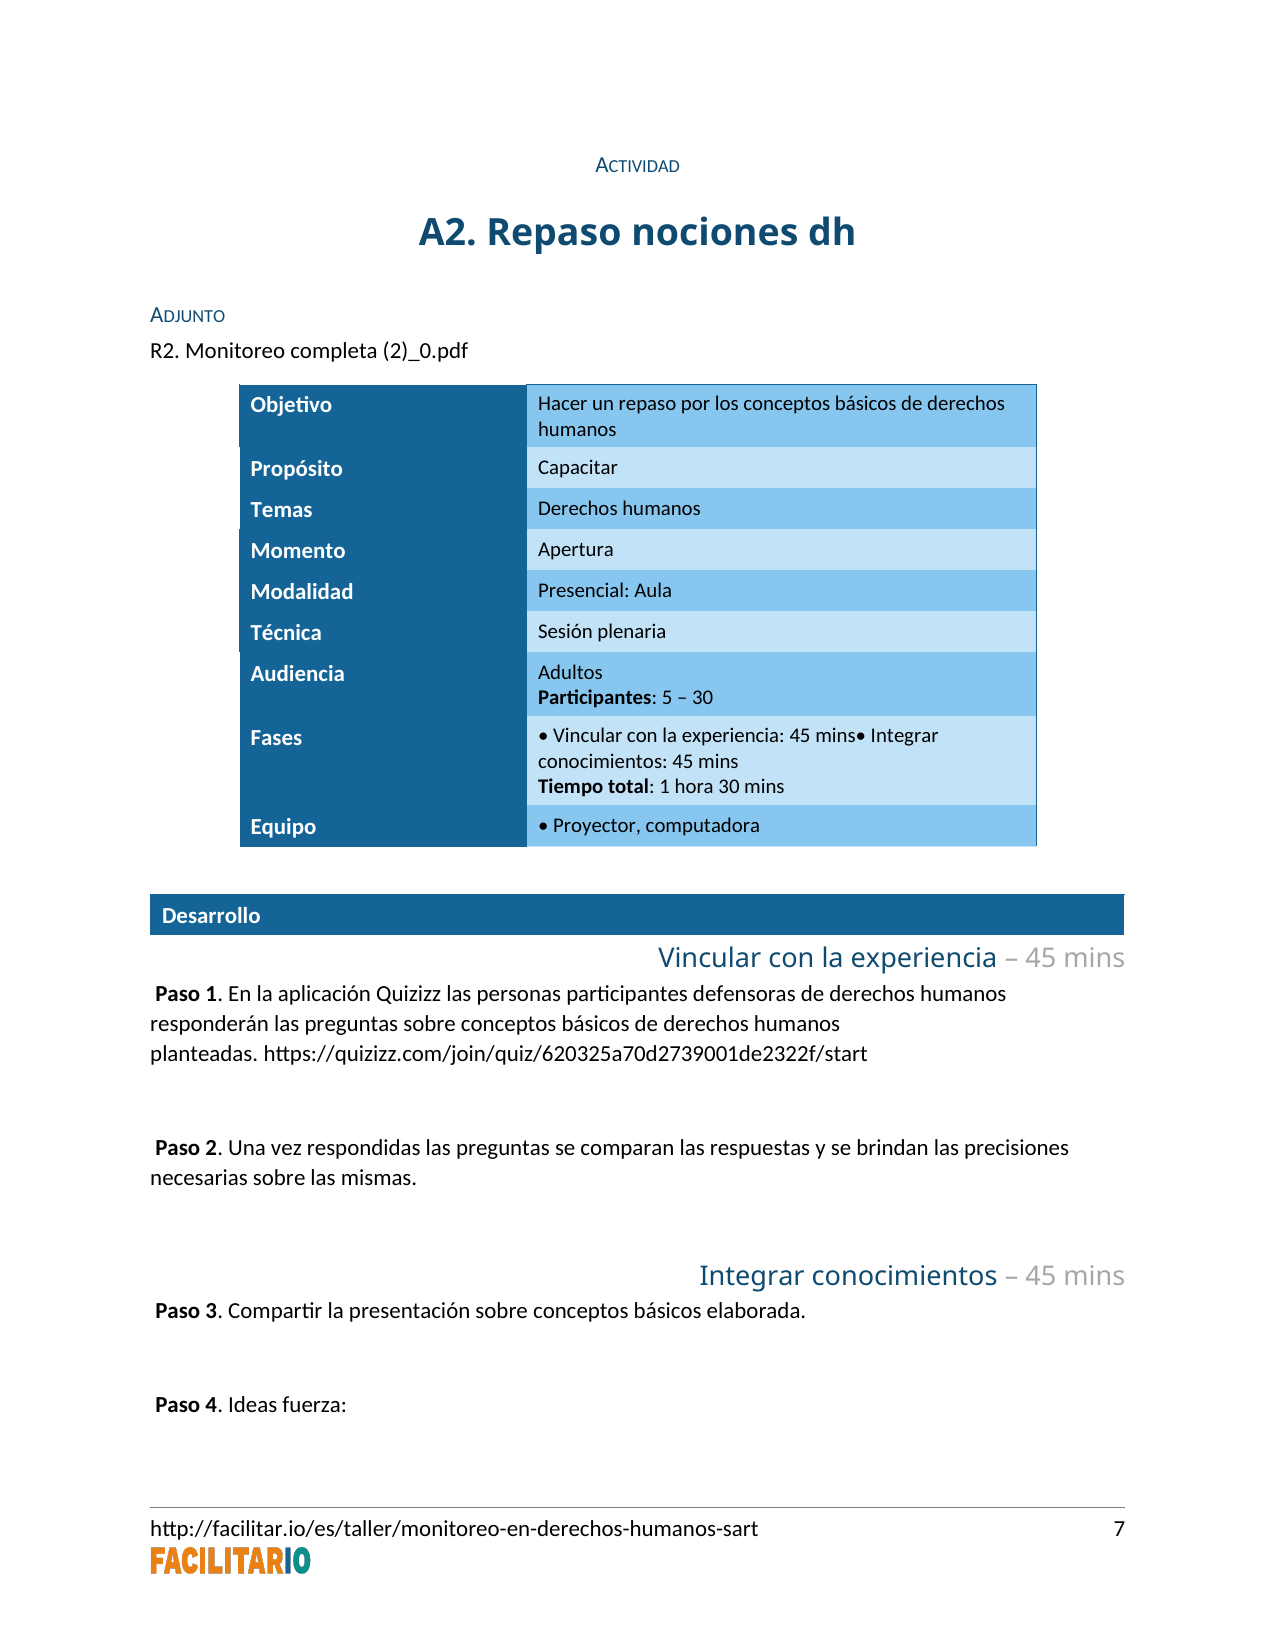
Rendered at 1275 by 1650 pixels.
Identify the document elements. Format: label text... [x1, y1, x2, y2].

text Actividad [150, 150, 1125, 178]
text R2. Monitoreo completa (2)_0.pdf [150, 337, 1125, 365]
subtitle Vincular con la experiencia – 45 mins [150, 939, 1125, 976]
table_cell Equipo [240, 806, 526, 846]
table_cell Fases [240, 717, 526, 805]
subtitle Integrar conocimientos – 45 mins [150, 1257, 1125, 1294]
table_header Hacer un repaso por los conceptos básicos de derechos humanos [527, 385, 1036, 447]
table_cell • Proyector, computadora [527, 805, 1036, 846]
text Adjunto [150, 300, 1125, 328]
table_cell Sesión plenaria [527, 611, 1036, 652]
table_cell Derechos humanos [527, 488, 1036, 529]
text Paso 4. Ideas fuerza: [150, 1390, 1125, 1418]
table_cell Técnica [240, 612, 526, 652]
text Paso 2. Una vez respondidas las preguntas se comparan las respuestas y se brindan las precisiones necesarias sobre las mismas. [150, 1133, 1125, 1191]
picture [145, 1544, 315, 1576]
table_cell Temas [240, 489, 526, 529]
table_cell Momento [240, 530, 526, 570]
table_header Objetivo [240, 385, 526, 447]
table_cell Modalidad [240, 571, 526, 611]
table_header Desarrollo [151, 895, 1124, 935]
table_cell Audiencia [240, 653, 526, 716]
table_cell Apertura [527, 529, 1036, 570]
table_cell Adultos Participantes: 5 – 30 [527, 652, 1036, 716]
table_cell Presencial: Aula [527, 570, 1036, 611]
table_cell • Vincular con la experiencia: 45 mins Tiempo total: 1 hora 30 mins [527, 716, 1036, 805]
table_cell Propósito [240, 448, 526, 488]
text Paso 3. Compartir la presentación sobre conceptos básicos elaborada. [150, 1297, 1125, 1324]
table_cell Capacitar [527, 447, 1036, 488]
text Paso 1. En la aplicación Quizizz las personas participantes defensoras de derechos humanos responderán las preguntas sobre conceptos básicos de derechos humanos planteadas. https://quizizz.com/join/quiz/620325a70d2739001de2322f/start [150, 979, 1125, 1067]
subtitle A2. Repaso nociones dh [150, 205, 1125, 256]
